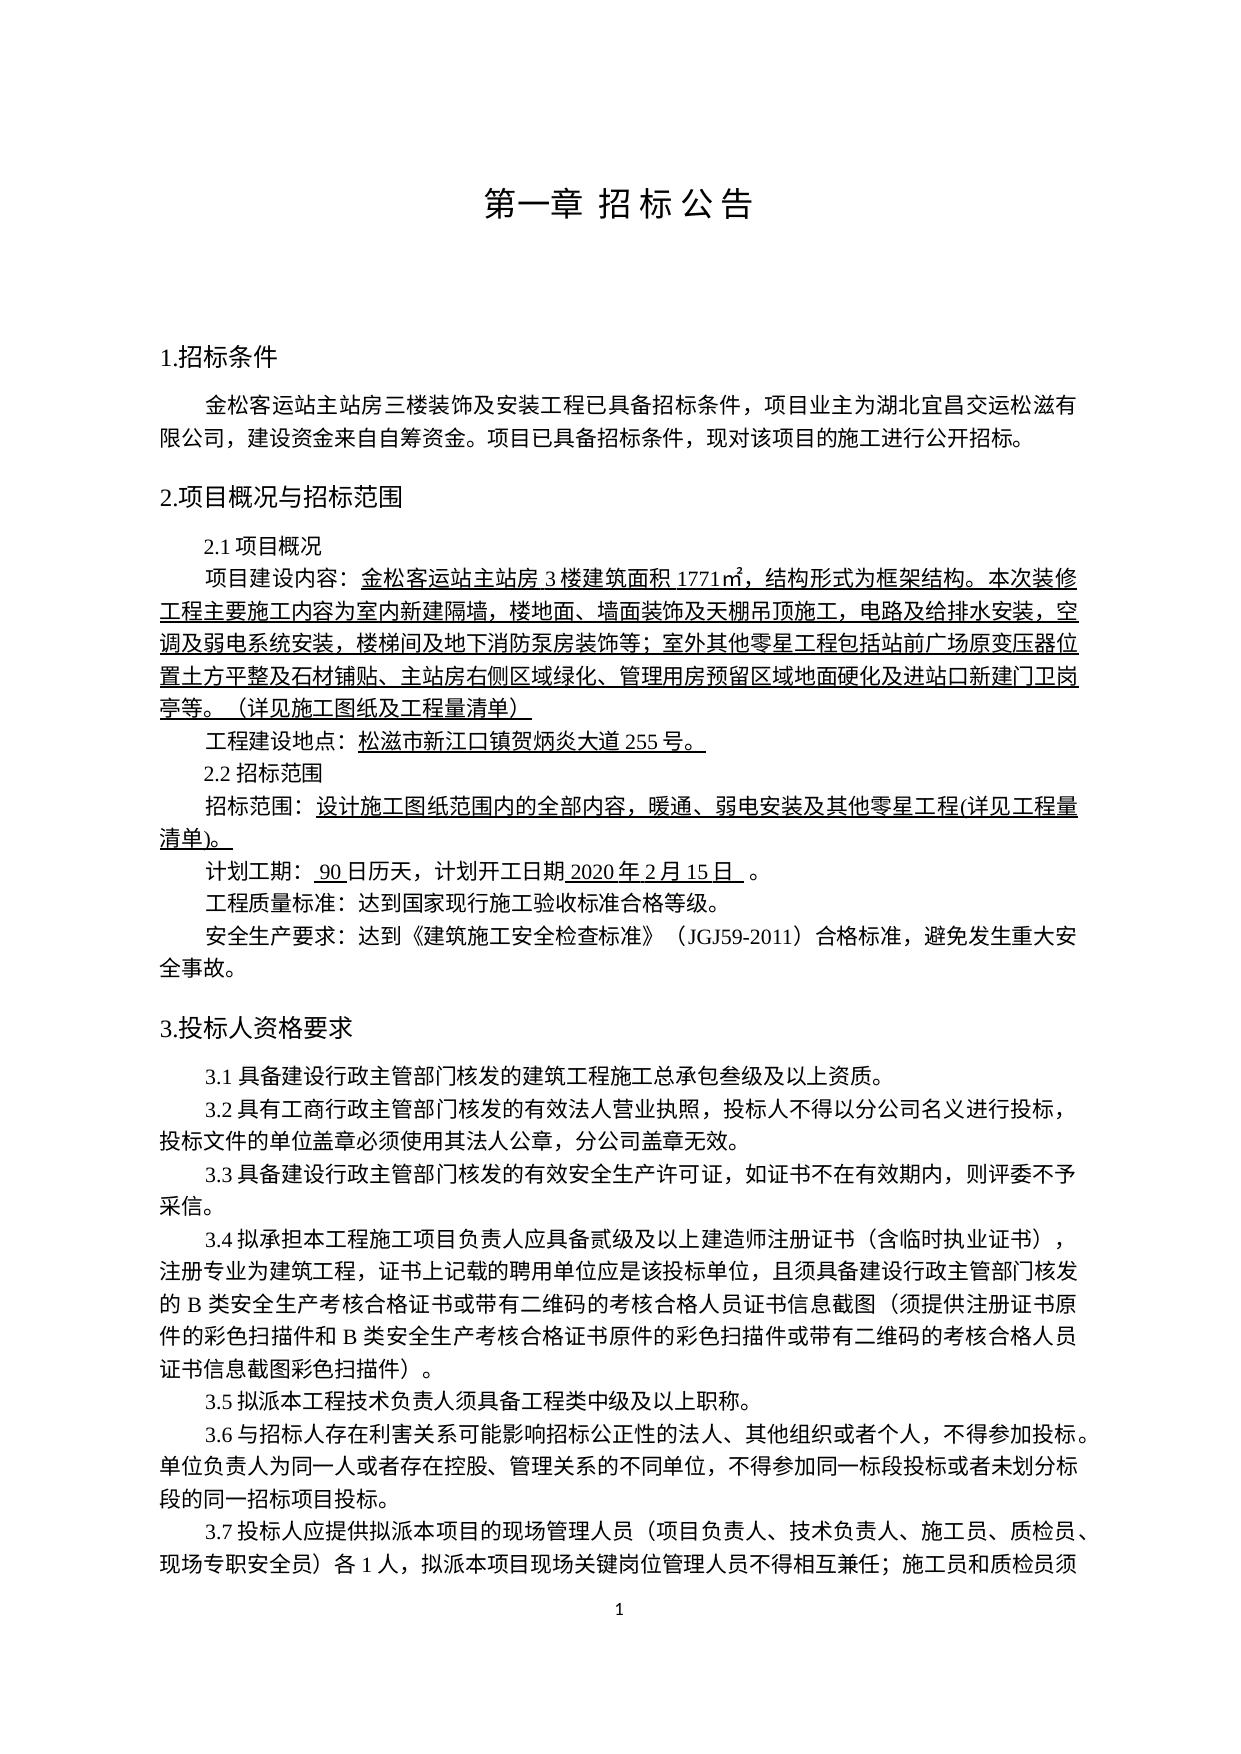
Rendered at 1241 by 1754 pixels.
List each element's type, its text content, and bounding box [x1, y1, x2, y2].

subtitle 第一章 招 标 公 告 [159, 170, 1078, 235]
text 金松客运站主站房三楼装饰及安装工程已具备招标条件，项目业主为湖北宜昌交运松滋有限公司，建设资金来自自筹资金。项目已具备招标条件，现对该项目的施工进行公开招标。 [159, 388, 1078, 453]
text 工程建设地点：松滋市新江口镇贺炳炎大道255号。 [159, 723, 1078, 756]
text 招标范围：设计施工图纸范围内的全部内容，暖通、弱电安装及其他零星工程(详见工程量清单)。 [159, 788, 1078, 853]
text 3.投标人资格要求 [159, 994, 1078, 1059]
text 3.2具有工商行政主管部门核发的有效法人营业执照，投标人不得以分公司名义进行投标，投标文件的单位盖章必须使用其法人公章，分公司盖章无效。 [159, 1091, 1078, 1156]
text 2.1项目概况 [159, 528, 1078, 561]
text 3.4拟承担本工程施工项目负责人应具备贰级及以上建造师注册证书（含临时执业证书），注册专业为建筑工程，证书上记载的聘用单位应是该投标单位，且须具备建设行政主管部门核发的 B 类安全生产考核合格证书或带有二维码的考核合格人员证书信息截图（须提供注册证书原件的彩色扫描件和B 类安全生产考核合格证书原件的彩色扫描件或带有二维码的考核合格人员证书信息截图彩色扫描件）。 [159, 1221, 1078, 1384]
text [159, 1514, 1078, 1579]
text 项目建设内容：金松客运站主站房3楼建筑面积1771㎡，结构形式为框架结构。本次装修工程主要施工内容为室内新建隔墙，楼地面、墙面装饰及天棚吊顶施工，电路及给排水安装，空调及弱电系统安装，楼梯间及地下消防泵房装饰等；室外其他零星工程包括站前广场原变压器位置土方平整及石材铺贴、主站房右侧区域绿化、管理用房预留区域地面硬化及进站口新建门卫岗亭等。（详见施工图纸及工程量清单） [159, 687, 1078, 723]
text 3.1 具备建设行政主管部门核发的建筑工程施工总承包叁级及以上资质。 [159, 1059, 1078, 1091]
text 3.6与招标人存在利害关系可能影响招标公正性的法人、其他组织或者个人，不得参加投标。单位负责人为同一人或者存在控股、管理关系的不同单位，不得参加同一标段投标或者未划分标段的同一招标项目投标。 [159, 1416, 1078, 1514]
text 2.2 招标范围 [159, 756, 1078, 788]
text 安全生产要求：达到《建筑施工安全检查标准》（JGJ59-2011）合格标准，避免发生重大安全事故。 [159, 918, 1078, 983]
text 3.5拟派本工程技术负责人须具备工程类中级及以上职称。 [159, 1384, 1078, 1416]
text 工程质量标准：达到国家现行施工验收标准合格等级。 [159, 886, 1078, 918]
text 2.项目概况与招标范围 [159, 463, 1078, 528]
text 项目建设内容：金松客运站主站房3楼建筑面积1771㎡，结构形式为框架结构。本次装修工程主要施工内容为室内新建隔墙，楼地面、墙面装饰及天棚吊顶施工，电路及给排水安装，空调及弱电系统安装，楼梯间及地下消防泵房装饰等；室外其他零星工程包括站前广场原变压器位置土方平整及石材铺贴、主站房右侧区域绿化、管理用房预留区域地面硬化及进站口新建门卫岗亭等。（详见施工图纸及工程量清单） [159, 654, 1078, 686]
text 项目建设内容：金松客运站主站房3楼建筑面积1771㎡，结构形式为框架结构。本次装修工程主要施工内容为室内新建隔墙，楼地面、墙面装饰及天棚吊顶施工，电路及给排水安装，空调及弱电系统安装，楼梯间及地下消防泵房装饰等；室外其他零星工程包括站前广场原变压器位置土方平整及石材铺贴、主站房右侧区域绿化、管理用房预留区域地面硬化及进站口新建门卫岗亭等。（详见施工图纸及工程量清单） [159, 561, 1078, 621]
text 计划工期： 90 日历天，计划开工日期 2020年2月15日 。 [159, 853, 1078, 886]
text 项目建设内容：金松客运站主站房3楼建筑面积1771㎡，结构形式为框架结构。本次装修工程主要施工内容为室内新建隔墙，楼地面、墙面装饰及天棚吊顶施工，电路及给排水安装，空调及弱电系统安装，楼梯间及地下消防泵房装饰等；室外其他零星工程包括站前广场原变压器位置土方平整及石材铺贴、主站房右侧区域绿化、管理用房预留区域地面硬化及进站口新建门卫岗亭等。（详见施工图纸及工程量清单） [159, 622, 1078, 653]
text 1.招标条件 [159, 323, 1078, 388]
text 3.3具备建设行政主管部门核发的有效安全生产许可证，如证书不在有效期内，则评委不予采信。 [159, 1156, 1078, 1221]
